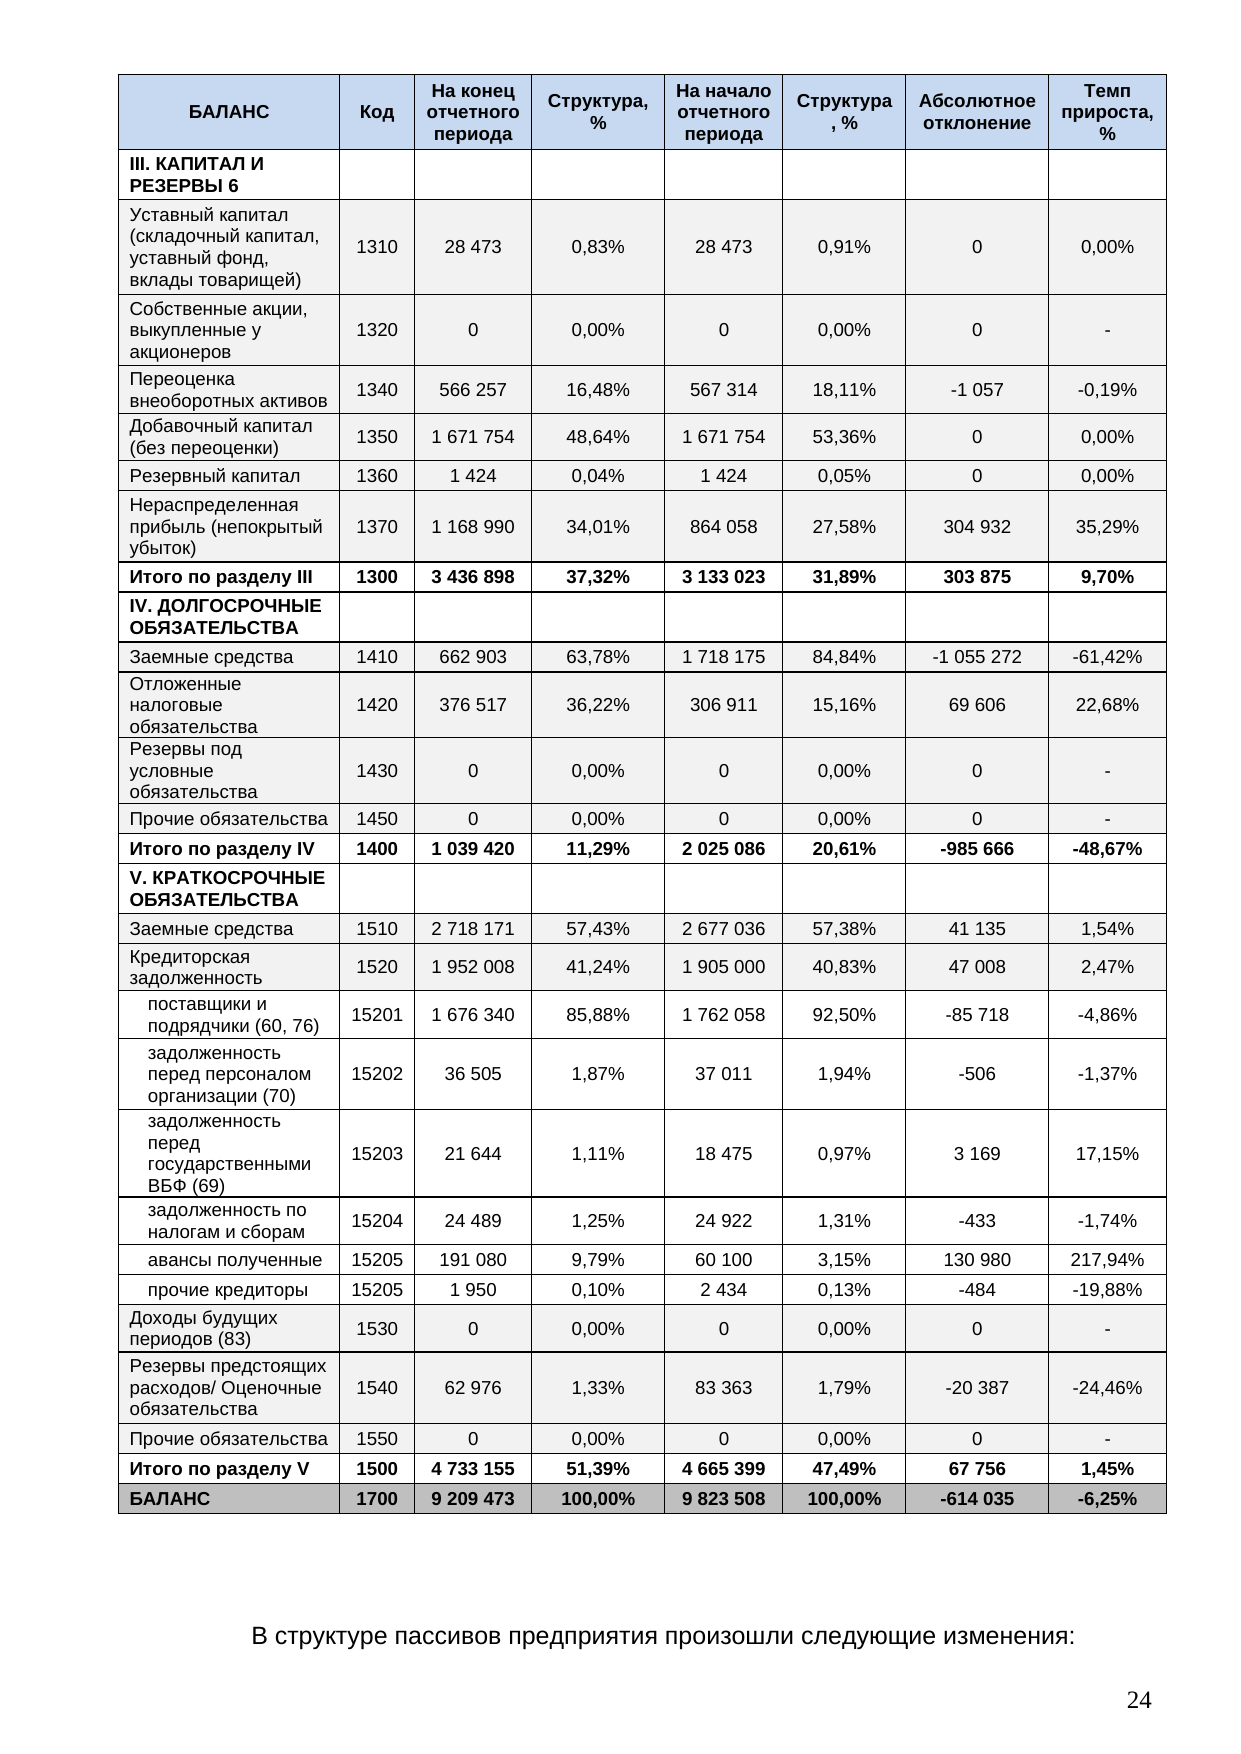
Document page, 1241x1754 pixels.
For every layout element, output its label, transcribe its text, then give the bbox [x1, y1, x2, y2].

table_cell 0,05% [783, 461, 905, 490]
table_cell 1300 [340, 563, 414, 591]
table_cell 1550 [340, 1424, 414, 1453]
table_cell 1 424 [665, 461, 782, 490]
table_cell 1510 [340, 914, 414, 943]
table_cell [415, 150, 531, 199]
table_cell 0,13% [783, 1275, 905, 1304]
table_cell Резервный капитал [119, 461, 339, 490]
table_cell [1049, 150, 1166, 199]
table_cell 15203 [340, 1110, 414, 1196]
table_cell -24,46% [1049, 1353, 1166, 1423]
table_cell [906, 150, 1048, 199]
table_cell 0,00% [532, 804, 664, 833]
table_cell 1420 [340, 673, 414, 737]
table_cell - [1049, 1424, 1166, 1453]
table_cell -985 666 [906, 834, 1048, 863]
table_cell 21 644 [415, 1110, 531, 1196]
table_cell БАЛАНС [119, 1484, 339, 1513]
table_cell 37,32% [532, 563, 664, 591]
table_cell 1 039 420 [415, 834, 531, 863]
table_cell 0,00% [532, 1424, 664, 1453]
table_cell 1 952 008 [415, 944, 531, 990]
table_cell Итого по разделу IV [119, 834, 339, 863]
table_cell III. КАПИТАЛ И РЕЗЕРВЫ 6 [119, 150, 339, 199]
table_cell - [1049, 1305, 1166, 1351]
table_cell [665, 150, 782, 199]
table_cell 1430 [340, 738, 414, 803]
table_cell -506 [906, 1039, 1048, 1109]
table_cell 2,47% [1049, 944, 1166, 990]
table_cell 0 [415, 804, 531, 833]
text В структуре пассивов предприятия произошли следующие изменения: [177, 1621, 1152, 1650]
table_cell -48,67% [1049, 834, 1166, 863]
table_cell 4 665 399 [665, 1454, 782, 1483]
table_header Темп прироста, % [1049, 75, 1166, 149]
table_cell 191 080 [415, 1245, 531, 1274]
table_cell Заемные средства [119, 643, 339, 671]
table_cell 0,00% [532, 1305, 664, 1351]
table_cell 1 168 990 [415, 491, 531, 561]
table_cell 3,15% [783, 1245, 905, 1274]
table_cell V. КРАТКОСРОЧНЫЕ ОБЯЗАТЕЛЬСТВА [119, 864, 339, 913]
table_header На начало отчетного периода [665, 75, 782, 149]
table_cell 1410 [340, 643, 414, 671]
table_cell 28 473 [665, 200, 782, 294]
table_cell 1450 [340, 804, 414, 833]
table_cell 0 [906, 1424, 1048, 1453]
table_cell -433 [906, 1198, 1048, 1244]
table_cell [906, 593, 1048, 641]
table_cell 1540 [340, 1353, 414, 1423]
table_cell 2 718 171 [415, 914, 531, 943]
table_cell -484 [906, 1275, 1048, 1304]
table_cell 0,00% [783, 738, 905, 803]
table_cell 303 875 [906, 563, 1048, 591]
table_cell 0 [665, 738, 782, 803]
table_cell 40,83% [783, 944, 905, 990]
table_cell [340, 150, 414, 199]
table_cell 100,00% [532, 1484, 664, 1513]
table_cell 0 [906, 1305, 1048, 1351]
table_cell -1,37% [1049, 1039, 1166, 1109]
table_cell 0,00% [532, 295, 664, 365]
table_cell 1700 [340, 1484, 414, 1513]
table_cell 0 [665, 804, 782, 833]
table_cell 0 [906, 461, 1048, 490]
table_cell задолженность по налогам и сборам [119, 1198, 339, 1244]
table_cell 0,04% [532, 461, 664, 490]
table_cell 11,29% [532, 834, 664, 863]
table_cell 1320 [340, 295, 414, 365]
table_cell 1,31% [783, 1198, 905, 1244]
table_cell Итого по разделу V [119, 1454, 339, 1483]
table_cell 47,49% [783, 1454, 905, 1483]
table_cell Отложенные налоговые обязательства [119, 673, 339, 737]
table_cell 31,89% [783, 563, 905, 591]
table_cell 1310 [340, 200, 414, 294]
table_cell 27,58% [783, 491, 905, 561]
table_header Код [340, 75, 414, 149]
table_cell 36,22% [532, 673, 664, 737]
table_cell 3 436 898 [415, 563, 531, 591]
table_cell -1 057 [906, 366, 1048, 413]
table_cell 1,87% [532, 1039, 664, 1109]
table_cell 85,88% [532, 991, 664, 1038]
table_cell Кредиторская задолженность [119, 944, 339, 990]
table_cell 84,84% [783, 643, 905, 671]
table_cell 1340 [340, 366, 414, 413]
table_cell 1 718 175 [665, 643, 782, 671]
table_cell 0,00% [783, 804, 905, 833]
table_cell Уставный капитал (складочный капитал, уставный фонд, вклады товарищей) [119, 200, 339, 294]
table_cell 35,29% [1049, 491, 1166, 561]
table_cell 47 008 [906, 944, 1048, 990]
table_cell 0,00% [1049, 200, 1166, 294]
table_cell 1,94% [783, 1039, 905, 1109]
table_cell 304 932 [906, 491, 1048, 561]
table_cell 16,48% [532, 366, 664, 413]
table_cell 1520 [340, 944, 414, 990]
table_cell 22,68% [1049, 673, 1166, 737]
table_cell [415, 864, 531, 913]
table_cell 0 [906, 200, 1048, 294]
table_cell 60 100 [665, 1245, 782, 1274]
table_cell 18,11% [783, 366, 905, 413]
table_cell 67 756 [906, 1454, 1048, 1483]
table_cell 4 733 155 [415, 1454, 531, 1483]
table_cell 1,54% [1049, 914, 1166, 943]
table_cell 24 489 [415, 1198, 531, 1244]
table_cell Резервы предстоящих расходов/ Оценочные обязательства [119, 1353, 339, 1423]
table_cell 1 424 [415, 461, 531, 490]
table_cell 0 [906, 804, 1048, 833]
table_cell 57,38% [783, 914, 905, 943]
table_cell 17,15% [1049, 1110, 1166, 1196]
table_cell 1360 [340, 461, 414, 490]
table_cell -0,19% [1049, 366, 1166, 413]
table_cell 1530 [340, 1305, 414, 1351]
table_cell -1,74% [1049, 1198, 1166, 1244]
table_header Структура, % [783, 75, 905, 149]
table_cell -1 055 272 [906, 643, 1048, 671]
table_header Структура, % [532, 75, 664, 149]
table_cell 18 475 [665, 1110, 782, 1196]
table_cell 0,00% [783, 1305, 905, 1351]
table_cell 15202 [340, 1039, 414, 1109]
table_cell 0,83% [532, 200, 664, 294]
table_cell 0 [906, 295, 1048, 365]
table_cell 15,16% [783, 673, 905, 737]
table_cell 41,24% [532, 944, 664, 990]
table_cell 130 980 [906, 1245, 1048, 1274]
table_cell 1 671 754 [415, 414, 531, 460]
table_cell 51,39% [532, 1454, 664, 1483]
table_cell 0,00% [1049, 461, 1166, 490]
table_cell 0,00% [783, 295, 905, 365]
table_cell 0,00% [1049, 414, 1166, 460]
table_cell 0 [415, 738, 531, 803]
table_cell IV. ДОЛГОСРОЧНЫЕ ОБЯЗАТЕЛЬСТВА [119, 593, 339, 641]
table_cell 57,43% [532, 914, 664, 943]
table_cell 1 905 000 [665, 944, 782, 990]
table_cell -6,25% [1049, 1484, 1166, 1513]
table_cell [665, 864, 782, 913]
table_cell [415, 593, 531, 641]
table_cell задолженность перед персоналом организации (70) [119, 1039, 339, 1109]
table_header Абсолютное отклонение [906, 75, 1048, 149]
table_cell Заемные средства [119, 914, 339, 943]
table_cell 9,79% [532, 1245, 664, 1274]
table_cell 567 314 [665, 366, 782, 413]
table_cell 100,00% [783, 1484, 905, 1513]
table_cell авансы полученные [119, 1245, 339, 1274]
table_cell 62 976 [415, 1353, 531, 1423]
table_cell [906, 864, 1048, 913]
table_cell Доходы будущих периодов (83) [119, 1305, 339, 1351]
table_cell 1,11% [532, 1110, 664, 1196]
table_cell 48,64% [532, 414, 664, 460]
table_cell 0 [415, 1305, 531, 1351]
table_cell -4,86% [1049, 991, 1166, 1038]
table_cell [1049, 593, 1166, 641]
table_cell 217,94% [1049, 1245, 1166, 1274]
table_cell 2 025 086 [665, 834, 782, 863]
table_cell Прочие обязательства [119, 804, 339, 833]
table_cell поставщики и подрядчики (60, 76) [119, 991, 339, 1038]
table_cell 9 209 473 [415, 1484, 531, 1513]
table_cell задолженность перед государственными ВБФ (69) [119, 1110, 339, 1196]
table_cell 83 363 [665, 1353, 782, 1423]
table_cell 566 257 [415, 366, 531, 413]
table_cell 0 [665, 1305, 782, 1351]
table_cell 3 133 023 [665, 563, 782, 591]
table_cell 92,50% [783, 991, 905, 1038]
table_cell прочие кредиторы [119, 1275, 339, 1304]
table_cell -85 718 [906, 991, 1048, 1038]
table_cell 1400 [340, 834, 414, 863]
table_cell [783, 150, 905, 199]
table_cell 1 950 [415, 1275, 531, 1304]
table_cell 0 [665, 295, 782, 365]
table_cell 662 903 [415, 643, 531, 671]
table_cell 24 922 [665, 1198, 782, 1244]
table_cell [340, 864, 414, 913]
table_cell 1 676 340 [415, 991, 531, 1038]
table_cell 1 762 058 [665, 991, 782, 1038]
table_cell 306 911 [665, 673, 782, 737]
table_header БАЛАНС [119, 75, 339, 149]
table_cell 15205 [340, 1275, 414, 1304]
table_cell -614 035 [906, 1484, 1048, 1513]
table_cell Нераспределенная прибыль (непокрытый убыток) [119, 491, 339, 561]
table_cell -61,42% [1049, 643, 1166, 671]
table_cell Итого по разделу III [119, 563, 339, 591]
table_cell 3 169 [906, 1110, 1048, 1196]
table_cell 0 [415, 1424, 531, 1453]
table_cell Прочие обязательства [119, 1424, 339, 1453]
table_cell 41 135 [906, 914, 1048, 943]
table_cell 864 058 [665, 491, 782, 561]
table_cell 9 823 508 [665, 1484, 782, 1513]
table_cell 1 671 754 [665, 414, 782, 460]
table_cell 2 677 036 [665, 914, 782, 943]
table_cell [783, 864, 905, 913]
table_cell 2 434 [665, 1275, 782, 1304]
table_cell 0 [415, 295, 531, 365]
table_cell 1,79% [783, 1353, 905, 1423]
table_cell 1,33% [532, 1353, 664, 1423]
table_cell [532, 864, 664, 913]
table_cell 1,25% [532, 1198, 664, 1244]
table_cell 15201 [340, 991, 414, 1038]
table_cell - [1049, 295, 1166, 365]
table_cell 1500 [340, 1454, 414, 1483]
table_cell 53,36% [783, 414, 905, 460]
table_cell Резервы под условные обязательства [119, 738, 339, 803]
table_header На конец отчетного периода [415, 75, 531, 149]
table_cell 0,91% [783, 200, 905, 294]
table_cell 0,00% [783, 1424, 905, 1453]
table_cell 15205 [340, 1245, 414, 1274]
table_cell 0,97% [783, 1110, 905, 1196]
table_cell 1,45% [1049, 1454, 1166, 1483]
table_cell [340, 593, 414, 641]
table_cell 28 473 [415, 200, 531, 294]
table_cell - [1049, 738, 1166, 803]
table_cell Добавочный капитал (без переоценки) [119, 414, 339, 460]
table_cell Переоценка внеоборотных активов [119, 366, 339, 413]
table_cell 0 [665, 1424, 782, 1453]
table_cell 9,70% [1049, 563, 1166, 591]
table_cell 376 517 [415, 673, 531, 737]
table_cell 1370 [340, 491, 414, 561]
table_cell [783, 593, 905, 641]
table_cell 0 [906, 414, 1048, 460]
table_cell Собственные акции, выкупленные у акционеров [119, 295, 339, 365]
table_cell [532, 150, 664, 199]
table_cell 0 [906, 738, 1048, 803]
table_cell [665, 593, 782, 641]
table_cell 15204 [340, 1198, 414, 1244]
table_cell 20,61% [783, 834, 905, 863]
table_cell [1049, 864, 1166, 913]
table_cell 63,78% [532, 643, 664, 671]
table_cell 34,01% [532, 491, 664, 561]
table_cell [532, 593, 664, 641]
table_cell -19,88% [1049, 1275, 1166, 1304]
table_cell 0,00% [532, 738, 664, 803]
table_cell 36 505 [415, 1039, 531, 1109]
table_cell 69 606 [906, 673, 1048, 737]
table_cell 1350 [340, 414, 414, 460]
table_cell 37 011 [665, 1039, 782, 1109]
table_cell 0,10% [532, 1275, 664, 1304]
table_cell -20 387 [906, 1353, 1048, 1423]
table_cell - [1049, 804, 1166, 833]
